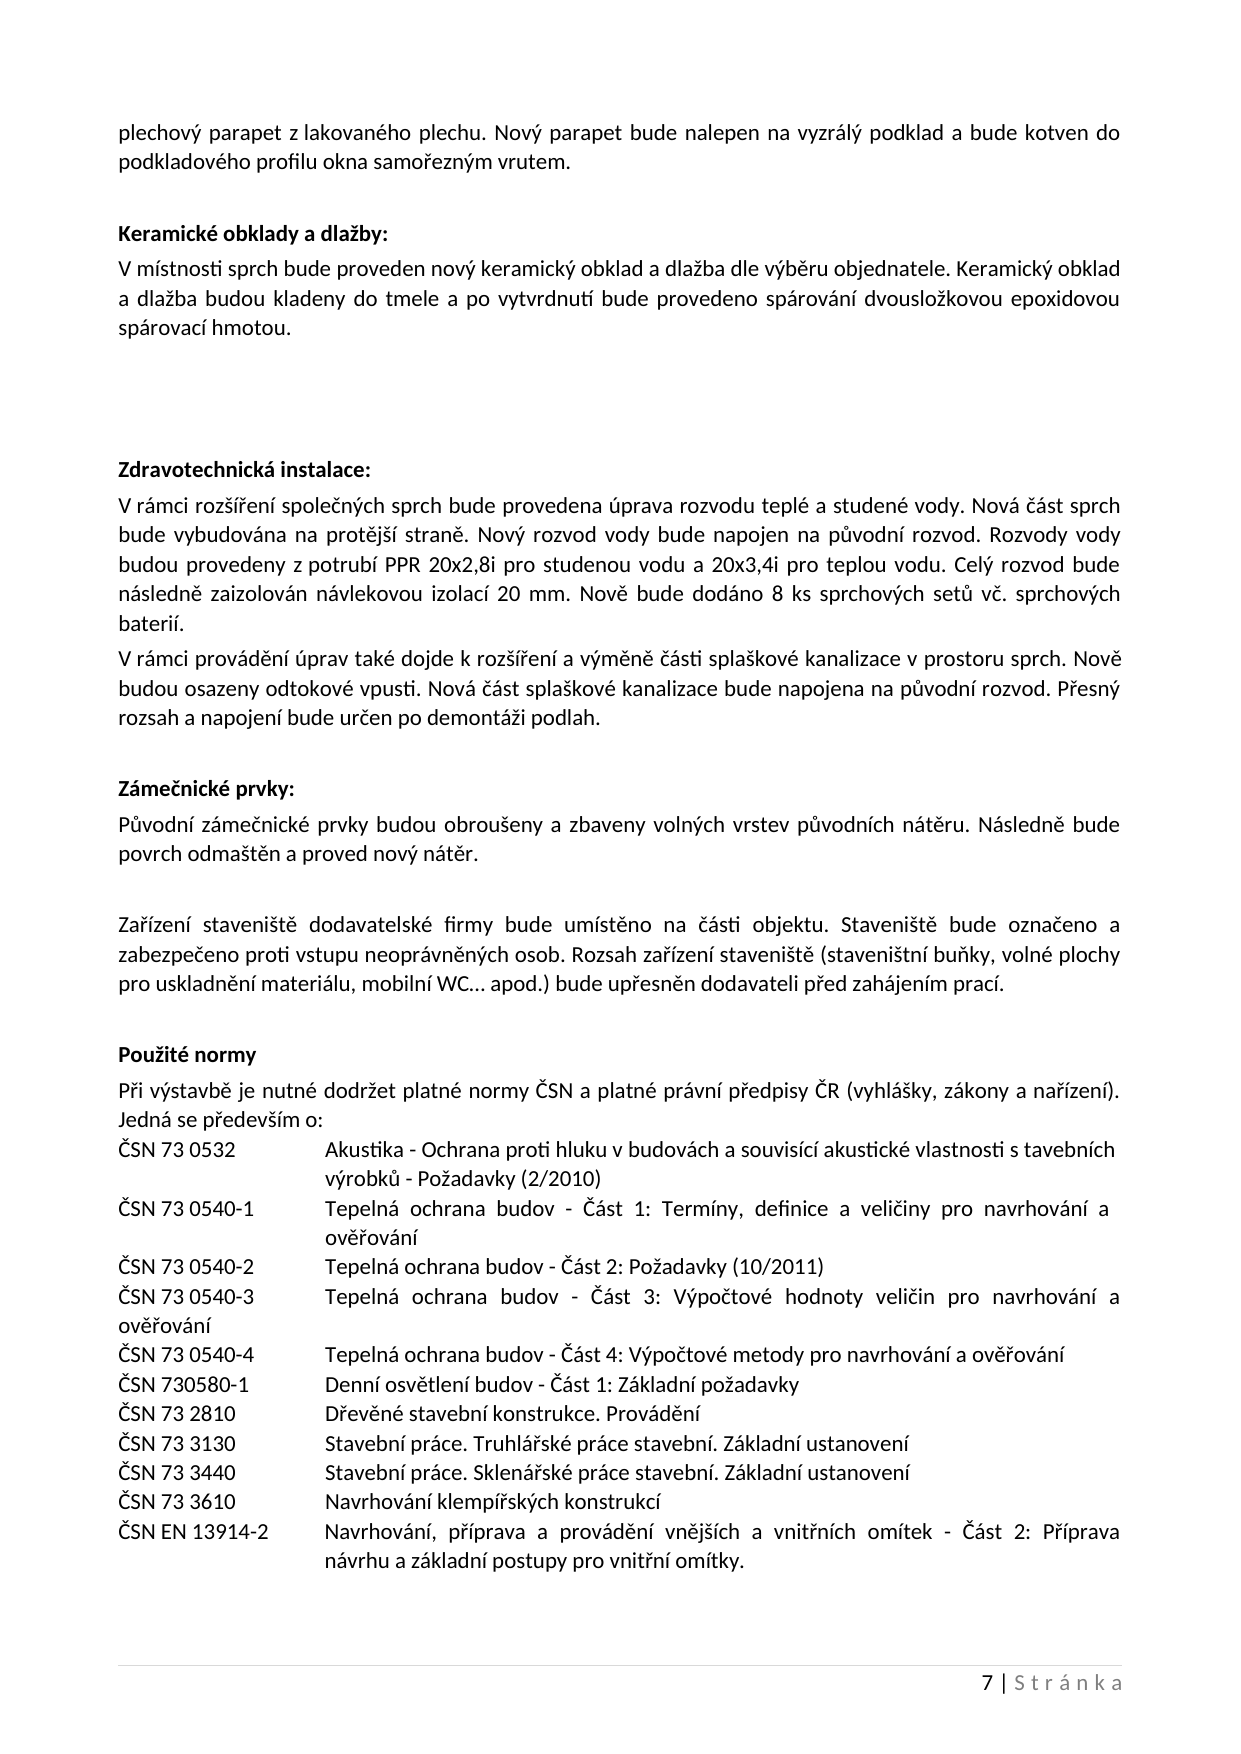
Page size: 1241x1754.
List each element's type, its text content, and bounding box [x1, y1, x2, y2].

text Keramické obklady a dlažby: [118, 219, 1122, 247]
text Zdravotechnická instalace: [118, 456, 1122, 484]
text ČSN 73 0540-3 Tepelná ochrana budov - Část 3: Výpočtové hodnoty veličin pro navrhování a ověřování [118, 1282, 1122, 1339]
text ČSN EN 13914-2 Navrhování, příprava a provádění vnějších a vnitřních omítek - Část 2: Příprava návrhu a základní postupy pro vnitřní omítky. [118, 1517, 1122, 1574]
text ČSN 73 0540-1 Tepelná ochrana budov - Část 1: Termíny, definice a veličiny pro navrhování a ověřování [118, 1194, 1122, 1251]
text Zařízení staveniště dodavatelské firmy bude umístěno na části objektu. Staveniště bude označeno a zabezpečeno proti vstupu neoprávněných osob. Rozsah zařízení staveniště (staveništní buňky, volné plochy pro uskladnění materiálu, mobilní WC… apod.) bude upřesněn dodavateli před zahájením prací. [118, 911, 1122, 997]
text ČSN 73 0540-4 Tepelná ochrana budov - Část 4: Výpočtové metody pro navrhování a ověřování [118, 1341, 1122, 1369]
text Zámečnické prvky: [118, 774, 1122, 802]
text ČSN 73 3610 Navrhování klempířských konstrukcí [118, 1487, 1122, 1516]
text ČSN 730580-1 Denní osvětlení budov - Část 1: Základní požadavky [118, 1370, 1122, 1398]
text V rámci rozšíření společných sprch bude provedena úprava rozvodu teplé a studené vody. Nová část sprch bude vybudována na protější straně. Nový rozvod vody bude napojen na původní rozvod. Rozvody vody budou provedeny z potrubí PPR 20x2,8i pro studenou vodu a 20x3,4i pro teplou vodu. Celý rozvod bude následně zaizolován návlekovou izolací 20 mm. Nově bude dodáno 8 ks sprchových setů vč. sprchových baterií. [118, 491, 1122, 637]
text Použité normy [118, 1041, 1122, 1069]
text V rámci provádění úprav také dojde k rozšíření a výměně části splaškové kanalizace v prostoru sprch. Nově budou osazeny odtokové vpusti. Nová část splaškové kanalizace bude napojena na původní rozvod. Přesný rozsah a napojení bude určen po demontáži podlah. [118, 644, 1122, 731]
text ČSN 73 3440 Stavební práce. Sklenářské práce stavební. Základní ustanovení [118, 1458, 1122, 1486]
text ČSN 73 3130 Stavební práce. Truhlářské práce stavební. Základní ustanovení [118, 1429, 1122, 1457]
text ČSN 73 0540-2 Tepelná ochrana budov - Část 2: Požadavky (10/2011) [118, 1252, 1122, 1281]
text ČSN 73 0532 Akustika - Ochrana proti hluku v budovách a souvisící akustické vlastnosti s tavebních výrobků - Požadavky (2/2010) [118, 1135, 1122, 1192]
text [118, 118, 1122, 176]
text V místnosti sprch bude proveden nový keramický obklad a dlažba dle výběru objednatele. Keramický obklad a dlažba budou kladeny do tmele a po vytvrdnutí bude provedeno spárování dvousložkovou epoxidovou spárovací hmotou. [118, 254, 1122, 341]
text Původní zámečnické prvky budou obroušeny a zbaveny volných vrstev původních nátěru. Následně bude povrch odmaštěn a proved nový nátěr. [118, 810, 1122, 867]
text ČSN 73 2810 Dřevěné stavební konstrukce. Provádění [118, 1399, 1122, 1427]
text Při výstavbě je nutné dodržet platné normy ČSN a platné právní předpisy ČR (vyhlášky, zákony a nařízení). Jedná se především o: [118, 1076, 1122, 1134]
